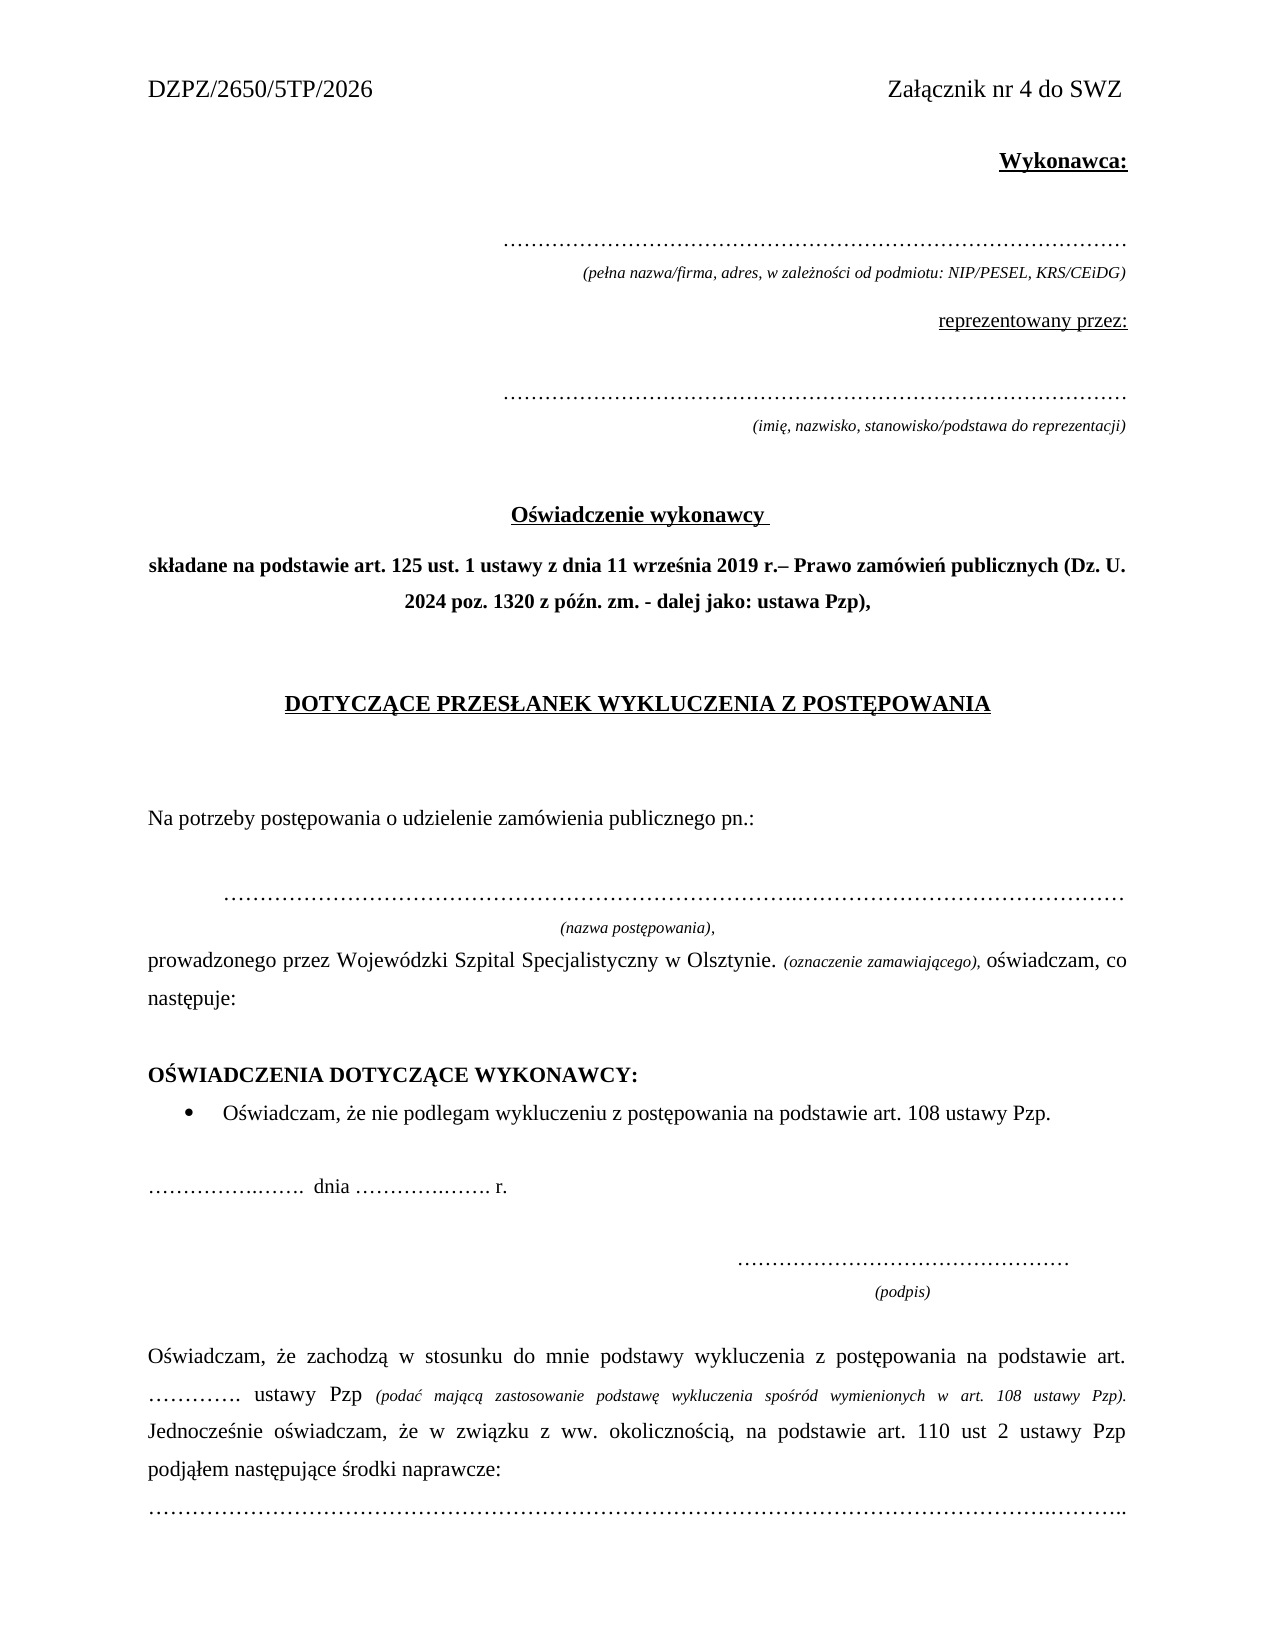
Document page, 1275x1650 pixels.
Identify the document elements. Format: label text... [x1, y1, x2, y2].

text ………………………………………… [679, 1246, 1127, 1270]
text prowadzonego przez Wojewódzki Szpital Specjalistyczny w Olsztynie. (oznaczenie zamawiającego), oświadczam, co następuje: [148, 947, 1127, 1010]
text Oświadczenie wykonawcy [148, 501, 1127, 527]
text (podpis) [679, 1282, 1127, 1301]
text Oświadczam, że zachodzą w stosunku do mnie podstawy wykluczenia z postępowania na podstawie art. …………. ustawy Pzp (podać mającą zastosowanie podstawę wykluczenia spośród wymienionych w art. 108 ustawy Pzp). Jednocześnie oświadczam, że w związku z ww. okolicznością, na podstawie art. 110 ust 2 ustawy Pzp podjąłem następujące środki naprawcze: [148, 1343, 1127, 1481]
text składane na podstawie art. 125 ust. 1 ustawy z dnia 11 września 2019 r.– Prawo zamówień publicznych (Dz. U. 2024 poz. 1320 z późn. zm. - dalej jako: ustawa Pzp), [148, 553, 1127, 613]
text Na potrzeby postępowania o udzielenie zamówienia publicznego pn.: [148, 805, 1127, 830]
text (nazwa postępowania), [148, 918, 1127, 937]
text …………………………………………………………………………………………………………….……….. [148, 1494, 1127, 1519]
text reprezentowany przez: [148, 308, 1127, 332]
text DOTYCZĄCE PRZESŁANEK WYKLUCZENIA Z POSTĘPOWANIA [148, 689, 1127, 716]
text OŚWIADCZENIA DOTYCZĄCE WYKONAWCY: [148, 1062, 1127, 1087]
text ……………………………………………………………………………… [148, 380, 1127, 404]
list Oświadczam, że nie podlegam wykluczeniu z postępowania na podstawie art. 108 ustawy Pzp. [185, 1100, 1127, 1125]
text …………………………………………………………………….……………………………………… [148, 880, 1127, 906]
text (pełna nazwa/firma, adres, w zależności od podmiotu: NIP/PESEL, KRS/CEiDG) [148, 263, 1127, 282]
text (imię, nazwisko, stanowisko/podstawa do reprezentacji) [148, 416, 1127, 435]
text Wykonawca: [148, 148, 1127, 174]
text ……………………………………………………………………………… [148, 227, 1127, 251]
text …………….……. dnia ………….……. r. [148, 1174, 1127, 1198]
